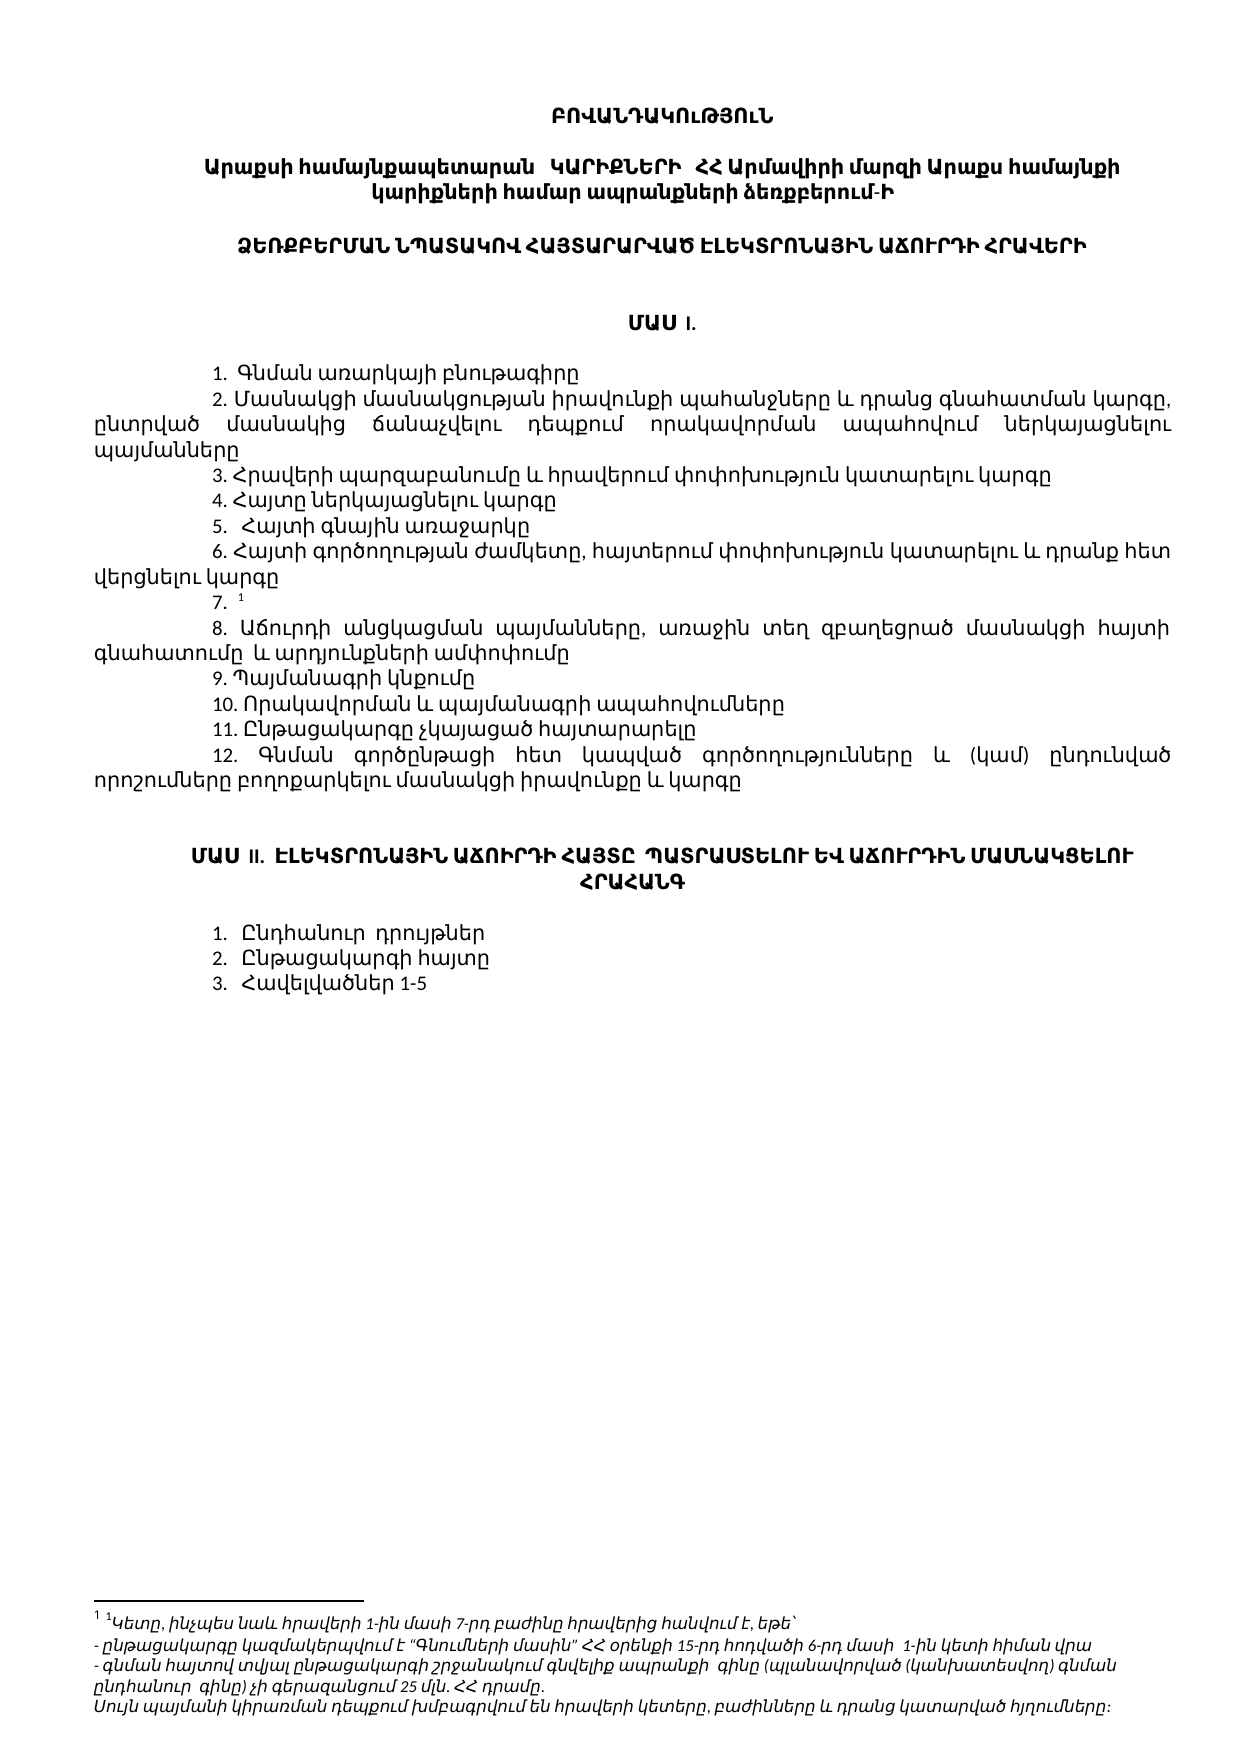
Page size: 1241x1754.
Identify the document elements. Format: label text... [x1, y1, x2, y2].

text 8. Աճուրդի անցկացման պայմանները, առաջին տեղ զբաղեցրած մասնակցի հայտի գնահատումը և արդյունքների ամփոփումը [94, 615, 1171, 666]
text 12. Գնման գործընթացի հետ կապված գործողությունները և (կամ) ընդունված որոշումները բողոքարկելու մասնակցի իրավունքը և կարգը [94, 742, 1171, 793]
text 10. Որակավորման և պայմանագրի ապահովումները [94, 691, 1171, 716]
text Արաքսի համայնքապետարան ԿԱՐԻՔՆԵՐԻ ՀՀ Արմավիրի մարզի Արաքս համայնքի կարիքների համար ապրանքների ձեռքբերում-Ի [94, 154, 1171, 205]
text 11. Ընթացակարգը չկայացած հայտարարելը [94, 716, 1171, 742]
text 3. Հրավերի պարզաբանումը և հրավերում փոփոխություն կատարելու կարգը [94, 462, 1171, 488]
text 1. Գնման առարկայի բնութագիրը [94, 361, 1171, 386]
text ՄԱՍ I. [94, 310, 1171, 335]
text ՄԱՍ II. ԷԼԵԿՏՐՈՆԱՅԻՆ ԱՃՈԻՐԴԻ ՀԱՅՏԸ ՊԱՏՐԱՍՏԵԼՈՒ ԵՎ ԱՃՈՒՐԴԻՆ ՄԱՍՆԱԿՑԵԼՈՒ ՀՐԱՀԱՆԳ [94, 843, 1171, 894]
text 7. 1 [94, 589, 1171, 615]
text ՁԵՌՔԲԵՐՄԱՆ ՆՊԱՏԱԿՈՎ ՀԱՅՏԱՐԱՐՎԱԾ ԷԼԵԿՏՐՈՆԱՅԻՆ ԱՃՈՒՐԴԻ ՀՐԱՎԵՐԻ [94, 233, 1171, 259]
text 4. Հայտը ներկայացնելու կարգը [94, 488, 1171, 513]
text 6. Հայտի գործողության ժամկետը, հայտերում փոփոխություն կատարելու և դրանք հետ վերցնելու կարգը [94, 538, 1171, 589]
text 5. Հայտի գնային առաջարկը [94, 513, 1171, 538]
text 2. Մասնակցի մասնակցության իրավունքի պահանջները և դրանց գնահատման կարգը, ընտրված մասնակից ճանաչվելու դեպքում որակավորման ապահովում ներկայացնելու պայմանները [94, 386, 1171, 462]
text 9. Պայմանագրի կնքումը [94, 666, 1171, 691]
text 2. Ընթացակարգի հայտը [94, 945, 1171, 971]
text ԲՈՎԱՆԴԱԿՈւԹՅՈւՆ [94, 103, 1171, 128]
text 1. Ընդհանուր դրույթներ [94, 920, 1171, 945]
text 3. Հավելվածներ 1-5 [94, 971, 1171, 996]
